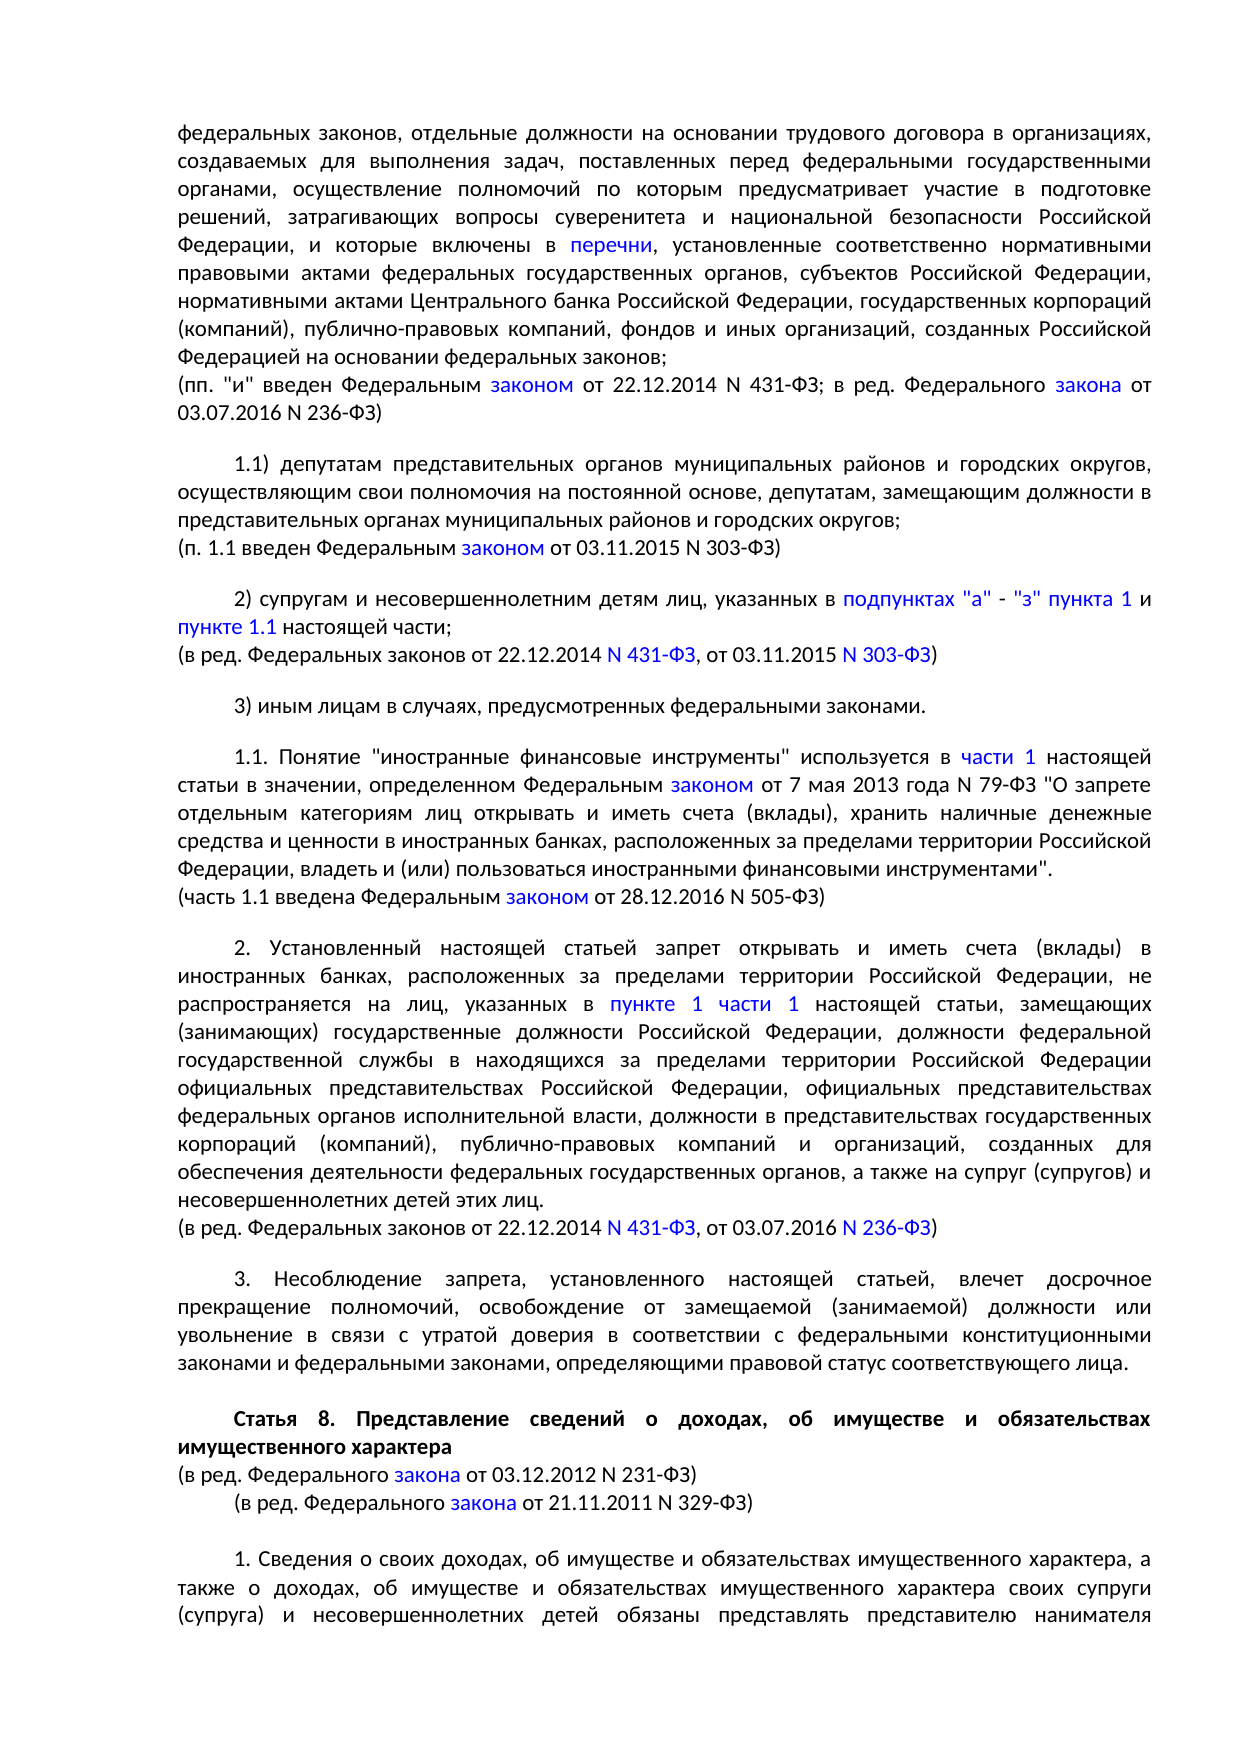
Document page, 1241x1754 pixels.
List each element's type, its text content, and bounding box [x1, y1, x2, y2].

text 1.1) депутатам представительных органов муниципальных районов и городских округов, осуществляющим свои полномочия на постоянной основе, депутатам, замещающим должности в представительных органах муниципальных районов и городских округов; [177, 449, 1152, 533]
text 3. Несоблюдение запрета, установленного настоящей статьей, влечет досрочное прекращение полномочий, освобождение от замещаемой (занимаемой) должности или увольнение в связи с утратой доверия в соответствии с федеральными конституционными законами и федеральными законами, определяющими правовой статус соответствующего лица. [177, 1264, 1152, 1376]
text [177, 1544, 1152, 1629]
text (в ред. Федеральных законов от 22.12.2014 N 431-ФЗ, от 03.07.2016 N 236-ФЗ) [177, 1213, 1152, 1241]
text (в ред. Федеральных законов от 22.12.2014 N 431-ФЗ, от 03.11.2015 N 303-ФЗ) [177, 640, 1152, 668]
text (п. 1.1 введен Федеральным законом от 03.11.2015 N 303-ФЗ) [177, 533, 1152, 561]
text (пп. "и" введен Федеральным законом от 22.12.2014 N 431-ФЗ; в ред. Федерального закона от 03.07.2016 N 236-ФЗ) [177, 370, 1152, 426]
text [177, 118, 1152, 370]
text 2. Установленный настоящей статьей запрет открывать и иметь счета (вклады) в иностранных банках, расположенных за пределами территории Российской Федерации, не распространяется на лиц, указанных в пункте 1 части 1 настоящей статьи, замещающих (занимающих) государственные должности Российской Федерации, должности федеральной государственной службы в находящихся за пределами территории Российской Федерации официальных представительствах Российской Федерации, официальных представительствах федеральных органов исполнительной власти, должности в представительствах государственных корпораций (компаний), публично-правовых компаний и организаций, созданных для обеспечения деятельности федеральных государственных органов, а также на супруг (супругов) и несовершеннолетних детей этих лиц. [177, 933, 1152, 1213]
text (часть 1.1 введена Федеральным законом от 28.12.2016 N 505-ФЗ) [177, 882, 1152, 910]
text 1.1. Понятие "иностранные финансовые инструменты" используется в части 1 настоящей статьи в значении, определенном Федеральным законом от 7 мая 2013 года N 79-ФЗ "О запрете отдельным категориям лиц открывать и иметь счета (вклады), хранить наличные денежные средства и ценности в иностранных банках, расположенных за пределами территории Российской Федерации, владеть и (или) пользоваться иностранными финансовыми инструментами". [177, 742, 1152, 882]
text 2) супругам и несовершеннолетним детям лиц, указанных в подпунктах "а" - "з" пункта 1 и пункте 1.1 настоящей части; [177, 584, 1152, 640]
text 3) иным лицам в случаях, предусмотренных федеральными законами. [177, 691, 1152, 719]
title Статья 8. Представление сведений о доходах, об имуществе и обязательствах имущественного характера [177, 1404, 1152, 1461]
text (в ред. Федерального закона от 21.11.2011 N 329-ФЗ) [177, 1488, 1152, 1517]
text (в ред. Федерального закона от 03.12.2012 N 231-ФЗ) [177, 1461, 1152, 1488]
